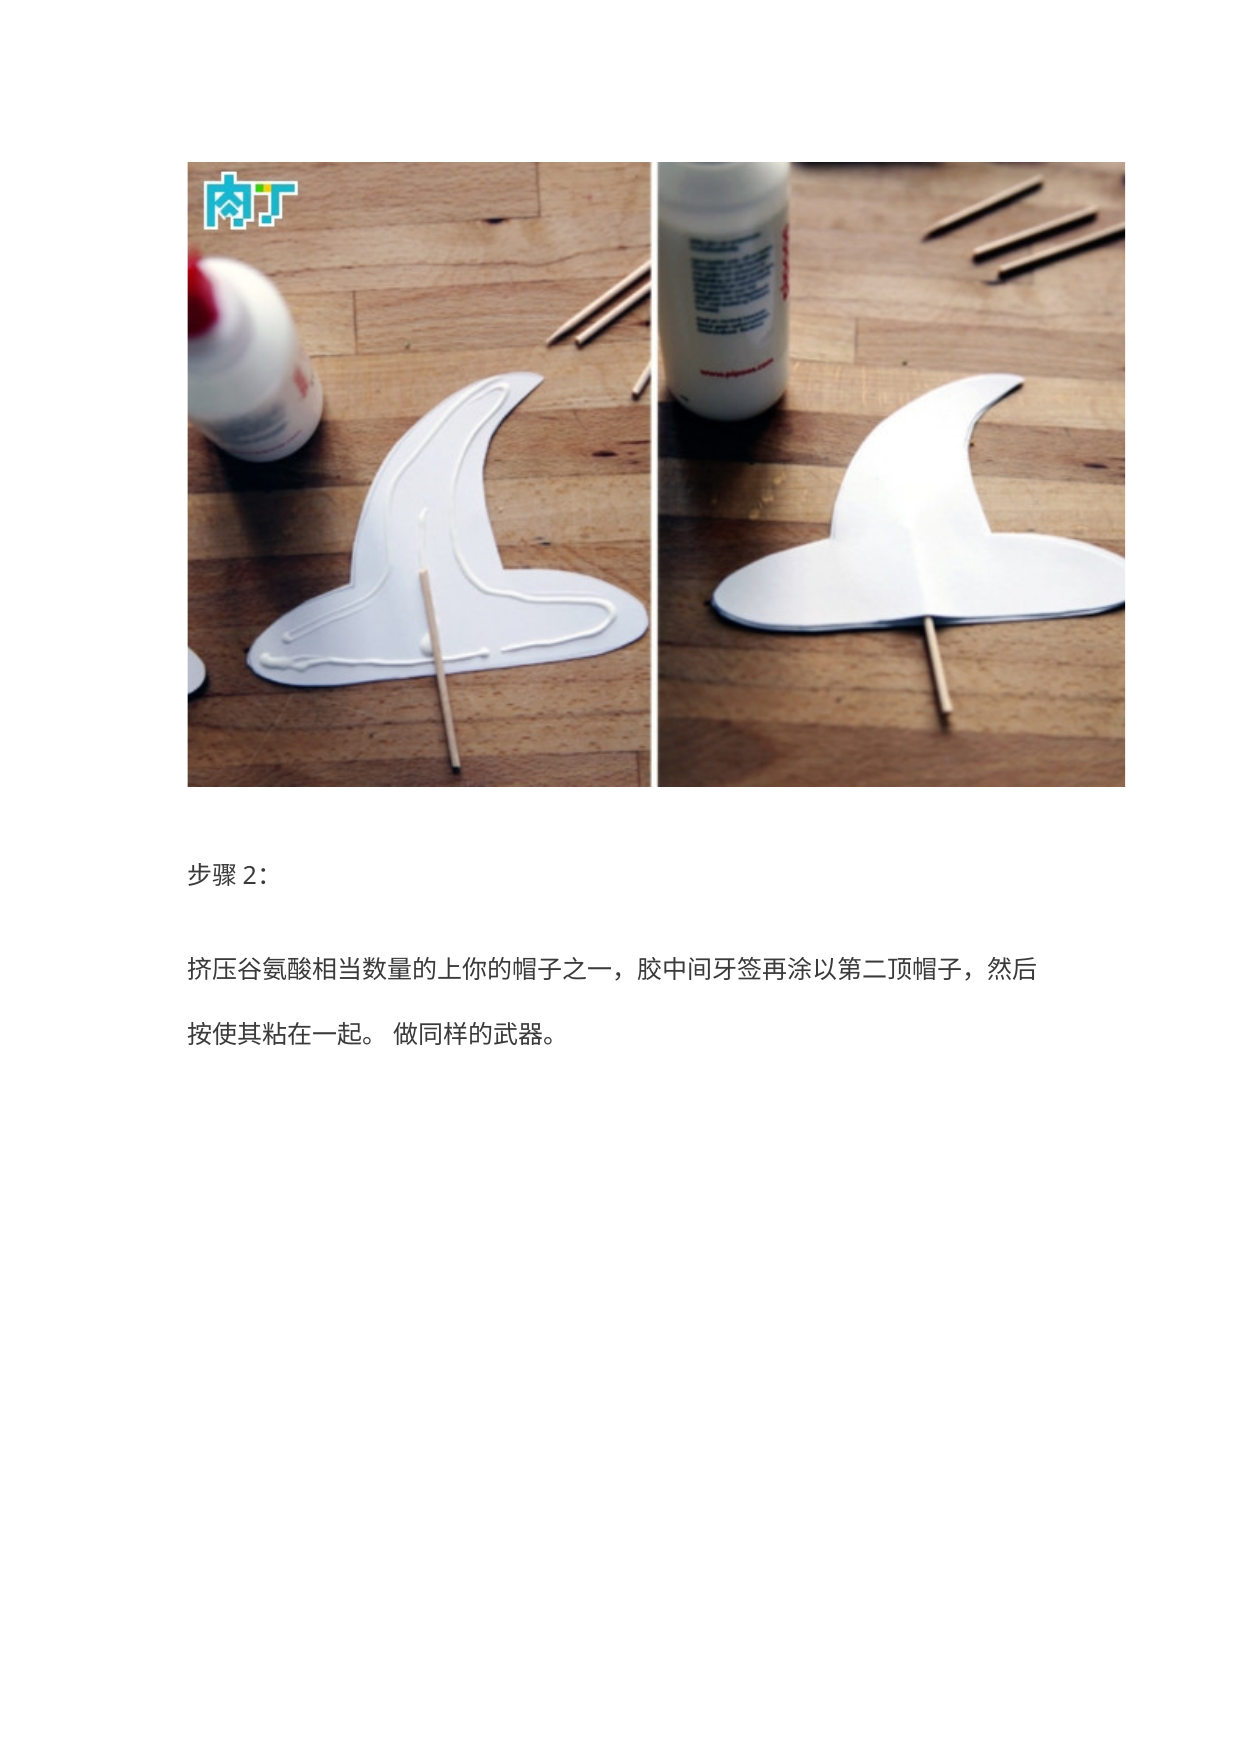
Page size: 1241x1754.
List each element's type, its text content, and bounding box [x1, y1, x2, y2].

picture [187, 162, 1125, 787]
text 挤压谷氨酸相当数量的上你的帽子之一，胶中间牙签再涂以第二顶帽子，然后按使其粘在一起。 做同样的武器。 [187, 935, 1053, 1065]
text 步骤2： [187, 841, 1053, 906]
